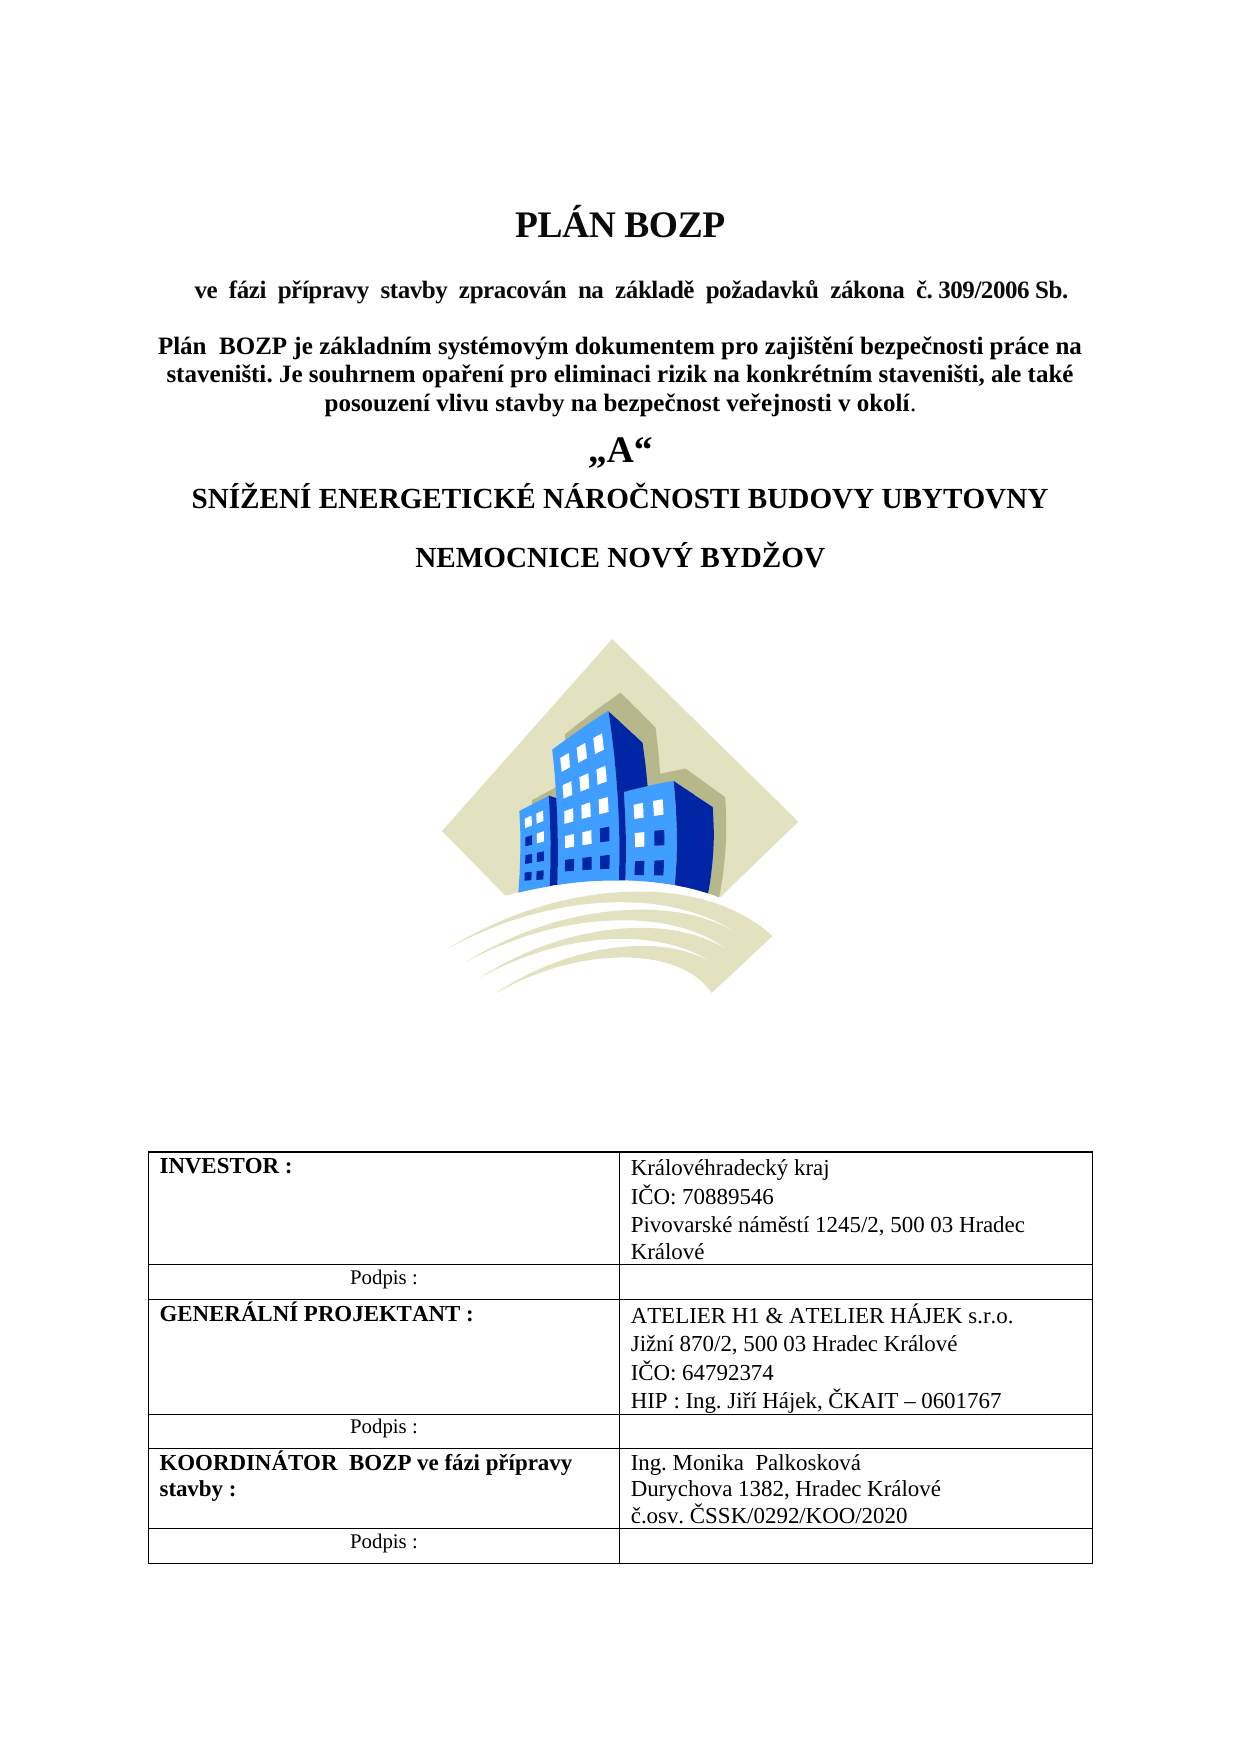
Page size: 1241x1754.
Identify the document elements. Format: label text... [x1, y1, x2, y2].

table_cell [620, 1415, 1092, 1448]
table_cell Podpis : [149, 1265, 619, 1299]
table_cell ATELIER H1 & ATELIER HÁJEK s.r.o. Jižní 870/2, 500 03 Hradec Králové IČO: 64792374 HIP : Ing. Jiří Hájek, ČKAIT – 0601767 [620, 1300, 1092, 1413]
text „A“ [148, 427, 1093, 471]
table_cell Ing. Monika Palkosková Durychova 1382, Hradec Králové č.osv. ČSSK/0292/KOO/2020 [620, 1449, 1092, 1528]
table_header INVESTOR : [149, 1153, 619, 1264]
text NEMOCNICE NOVÝ BYDŽOV [148, 540, 1093, 574]
text Plán BOZP je základním systémovým dokumentem pro zajištění bezpečnosti práce na staveništi. Je souhrnem opaření pro eliminaci rizik na konkrétním staveništi, ale také posouzení vlivu stavby na bezpečnost veřejnosti v okolí. [148, 331, 1093, 417]
table_cell Podpis : [149, 1415, 619, 1448]
text ve fázi přípravy stavby zpracován na základě požadavků zákona č. 309/2006 Sb. [148, 275, 1093, 304]
table_cell GENERÁLNÍ PROJEKTANT : [149, 1300, 619, 1413]
table_cell [620, 1529, 1092, 1563]
table_cell Podpis : [149, 1529, 619, 1563]
table_header Královéhradecký kraj IČO: 70889546 Pivovarské náměstí 1245/2, 500 03 Hradec Králové [620, 1153, 1092, 1264]
table_cell KOORDINÁTOR BOZP ve fázi přípravy stavby : [149, 1449, 619, 1528]
table_cell [620, 1265, 1092, 1299]
text SNÍŽENÍ ENERGETICKÉ NÁROČNOSTI BUDOVY UBYTOVNY [148, 481, 1093, 514]
text PLÁN BOZP [148, 202, 1093, 245]
